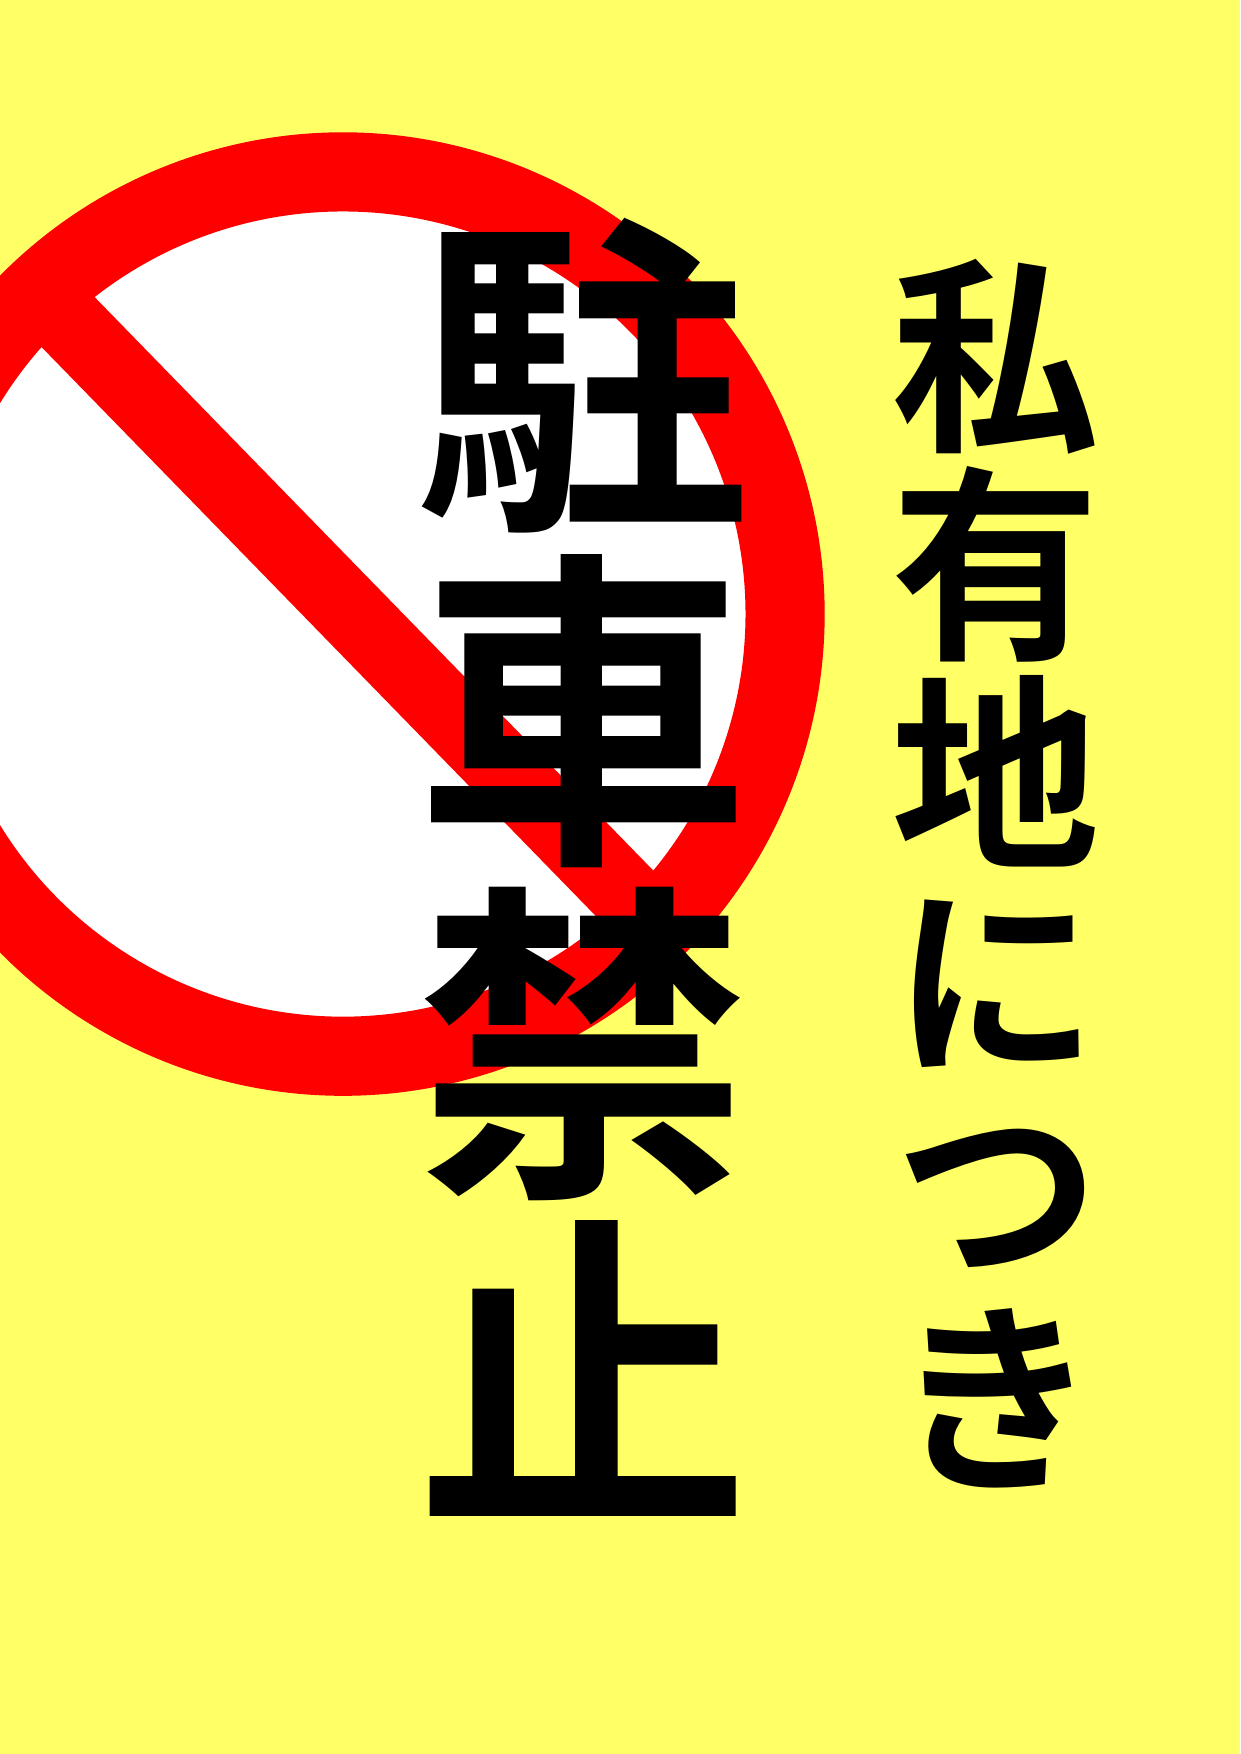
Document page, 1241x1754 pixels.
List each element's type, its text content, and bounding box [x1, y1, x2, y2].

text 私有地につき [826, 75, 1164, 1679]
text 駐車禁止 [339, 75, 826, 1679]
